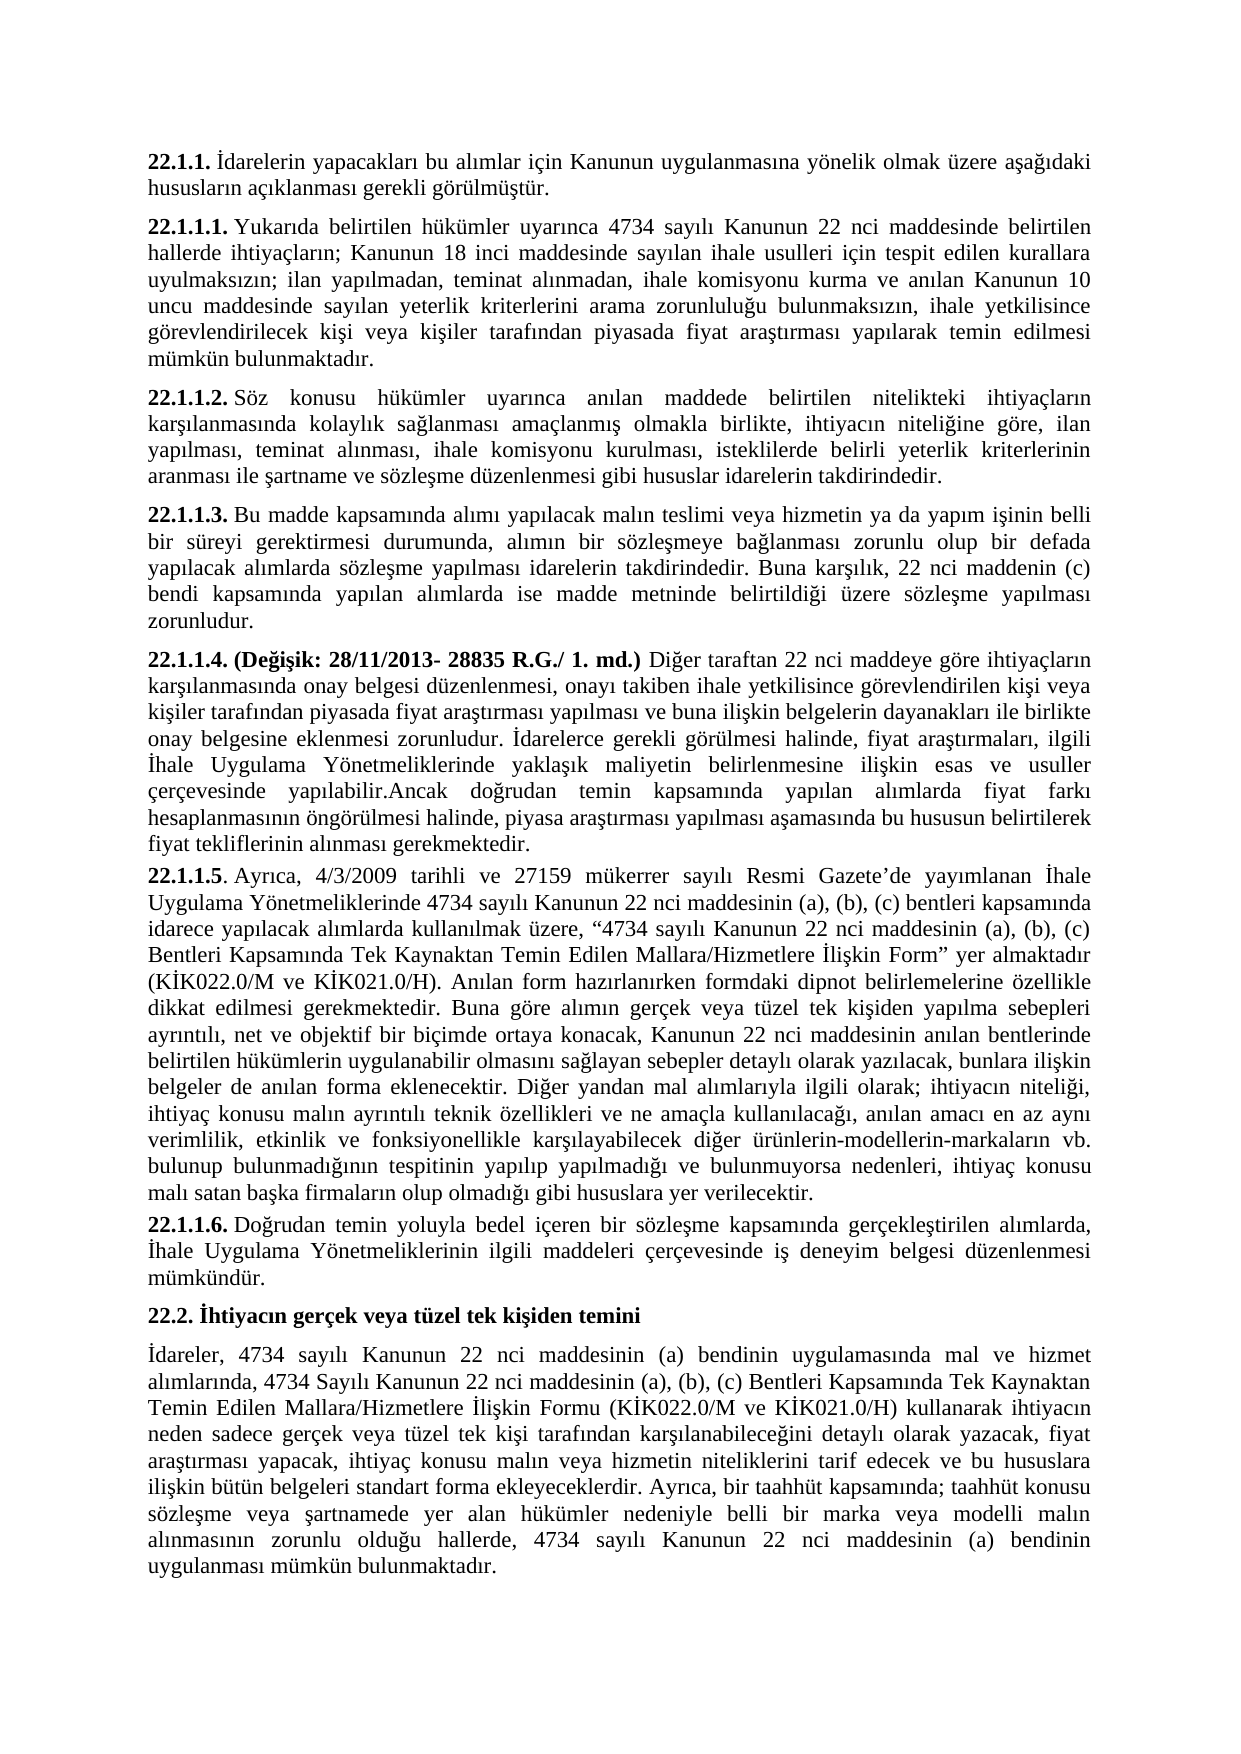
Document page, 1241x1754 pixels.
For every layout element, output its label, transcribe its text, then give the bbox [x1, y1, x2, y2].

text 22.1.1. İdarelerin yapacakları bu alımlar için Kanunun uygulanmasına yönelik olmak üzere aşağıdaki hususların açıklanması gerekli görülmüştür. [148, 148, 1092, 200]
text İdareler, 4734 sayılı Kanunun 22 nci maddesinin (a) bendinin uygulamasında mal ve hizmet alımlarında, 4734 Sayılı Kanunun 22 nci maddesinin (a), (b), (c) Bentleri Kapsamında Tek Kaynaktan Temin Edilen Mallara/Hizmetlere İlişkin Formu (KİK022.0/M ve KİK021.0/H) kullanarak ihtiyacın neden sadece gerçek veya tüzel tek kişi tarafından karşılanabileceğini detaylı olarak yazacak, fiyat araştırması yapacak, ihtiyaç konusu malın veya hizmetin niteliklerini tarif edecek ve bu hususlara ilişkin bütün belgeleri standart forma ekleyeceklerdir. Ayrıca, bir taahhüt kapsamında; taahhüt konusu sözleşme veya şartnamede yer alan hükümler nedeniyle belli bir marka veya modelli malın alınmasının zorunlu olduğu hallerde, 4734 sayılı Kanunun 22 nci maddesinin (a) bendinin uygulanması mümkün bulunmaktadır. [148, 1341, 1092, 1579]
text 22.2. İhtiyacın gerçek veya tüzel tek kişiden temini [148, 1303, 1092, 1329]
text 22.1.1.6. Doğrudan temin yoluyla bedel içeren bir sözleşme kapsamında gerçekleştirilen alımlarda, İhale Uygulama Yönetmeliklerinin ilgili maddeleri çerçevesinde iş deneyim belgesi düzenlenmesi mümkündür. [148, 1211, 1092, 1290]
text 22.1.1.4. (Değişik: 28/11/2013- 28835 R.G./ 1. md.) Diğer taraftan 22 nci maddeye göre ihtiyaçların karşılanmasında onay belgesi düzenlenmesi, onayı takiben ihale yetkilisince görevlendirilen kişi veya kişiler tarafından piyasada fiyat araştırması yapılması ve buna ilişkin belgelerin dayanakları ile birlikte onay belgesine eklenmesi zorunludur. İdarelerce gerekli görülmesi halinde, fiyat araştırmaları, ilgili İhale Uygulama Yönetmeliklerinde yaklaşık maliyetin belirlenmesine ilişkin esas ve usuller çerçevesinde yapılabilir.Ancak doğrudan temin kapsamında yapılan alımlarda fiyat farkı hesaplanmasının öngörülmesi halinde, piyasa araştırması yapılması aşamasında bu hususun belirtilerek fiyat tekliflerinin alınması gerekmektedir. [148, 646, 1092, 857]
text 22.1.1.1. Yukarıda belirtilen hükümler uyarınca 4734 sayılı Kanunun 22 nci maddesinde belirtilen hallerde ihtiyaçların; Kanunun 18 inci maddesinde sayılan ihale usulleri için tespit edilen kurallara uyulmaksızın; ilan yapılmadan, teminat alınmadan, ihale komisyonu kurma ve anılan Kanunun 10 uncu maddesinde sayılan yeterlik kriterlerini arama zorunluluğu bulunmaksızın, ihale yetkilisince görevlendirilecek kişi veya kişiler tarafından piyasada fiyat araştırması yapılarak temin edilmesi mümkün bulunmaktadır. [148, 213, 1092, 371]
text 22.1.1.3. Bu madde kapsamında alımı yapılacak malın teslimi veya hizmetin ya da yapım işinin belli bir süreyi gerektirmesi durumunda, alımın bir sözleşmeye bağlanması zorunlu olup bir defada yapılacak alımlarda sözleşme yapılması idarelerin takdirindedir. Buna karşılık, 22 nci maddenin (c) bendi kapsamında yapılan alımlarda ise madde metninde belirtildiği üzere sözleşme yapılması zorunludur. [148, 501, 1092, 633]
text 22.1.1.2. Söz konusu hükümler uyarınca anılan maddede belirtilen nitelikteki ihtiyaçların karşılanmasında kolaylık sağlanması amaçlanmış olmakla birlikte, ihtiyacın niteliğine göre, ilan yapılması, teminat alınması, ihale komisyonu kurulması, isteklilerde belirli yeterlik kriterlerinin aranması ile şartname ve sözleşme düzenlenmesi gibi hususlar idarelerin takdirindedir. [148, 383, 1092, 489]
text 22.1.1.5. Ayrıca, 4/3/2009 tarihli ve 27159 mükerrer sayılı Resmi Gazete’de yayımlanan İhale Uygulama Yönetmeliklerinde 4734 sayılı Kanunun 22 nci maddesinin (a), (b), (c) bentleri kapsamında idarece yapılacak alımlarda kullanılmak üzere, “4734 sayılı Kanunun 22 nci maddesinin (a), (b), (c) Bentleri Kapsamında Tek Kaynaktan Temin Edilen Mallara/Hizmetlere İlişkin Form” yer almaktadır (KİK022.0/M ve KİK021.0/H). Anılan form hazırlanırken formdaki dipnot belirlemelerine özellikle dikkat edilmesi gerekmektedir. Buna göre alımın gerçek veya tüzel tek kişiden yapılma sebepleri ayrıntılı, net ve objektif bir biçimde ortaya konacak, Kanunun 22 nci maddesinin anılan bentlerinde belirtilen hükümlerin uygulanabilir olmasını sağlayan sebepler detaylı olarak yazılacak, bunlara ilişkin belgeler de anılan forma eklenecektir. Diğer yandan mal alımlarıyla ilgili olarak; ihtiyacın niteliği, ihtiyaç konusu malın ayrıntılı teknik özellikleri ve ne amaçla kullanılacağı, anılan amacı en az aynı verimlilik, etkinlik ve fonksiyonellikle karşılayabilecek diğer ürünlerin-modellerin-markaların vb. bulunup bulunmadığının tespitinin yapılıp yapılmadığı ve bulunmuyorsa nedenleri, ihtiyaç konusu malı satan başka firmaların olup olmadığı gibi hususlara yer verilecektir. [148, 862, 1092, 1205]
